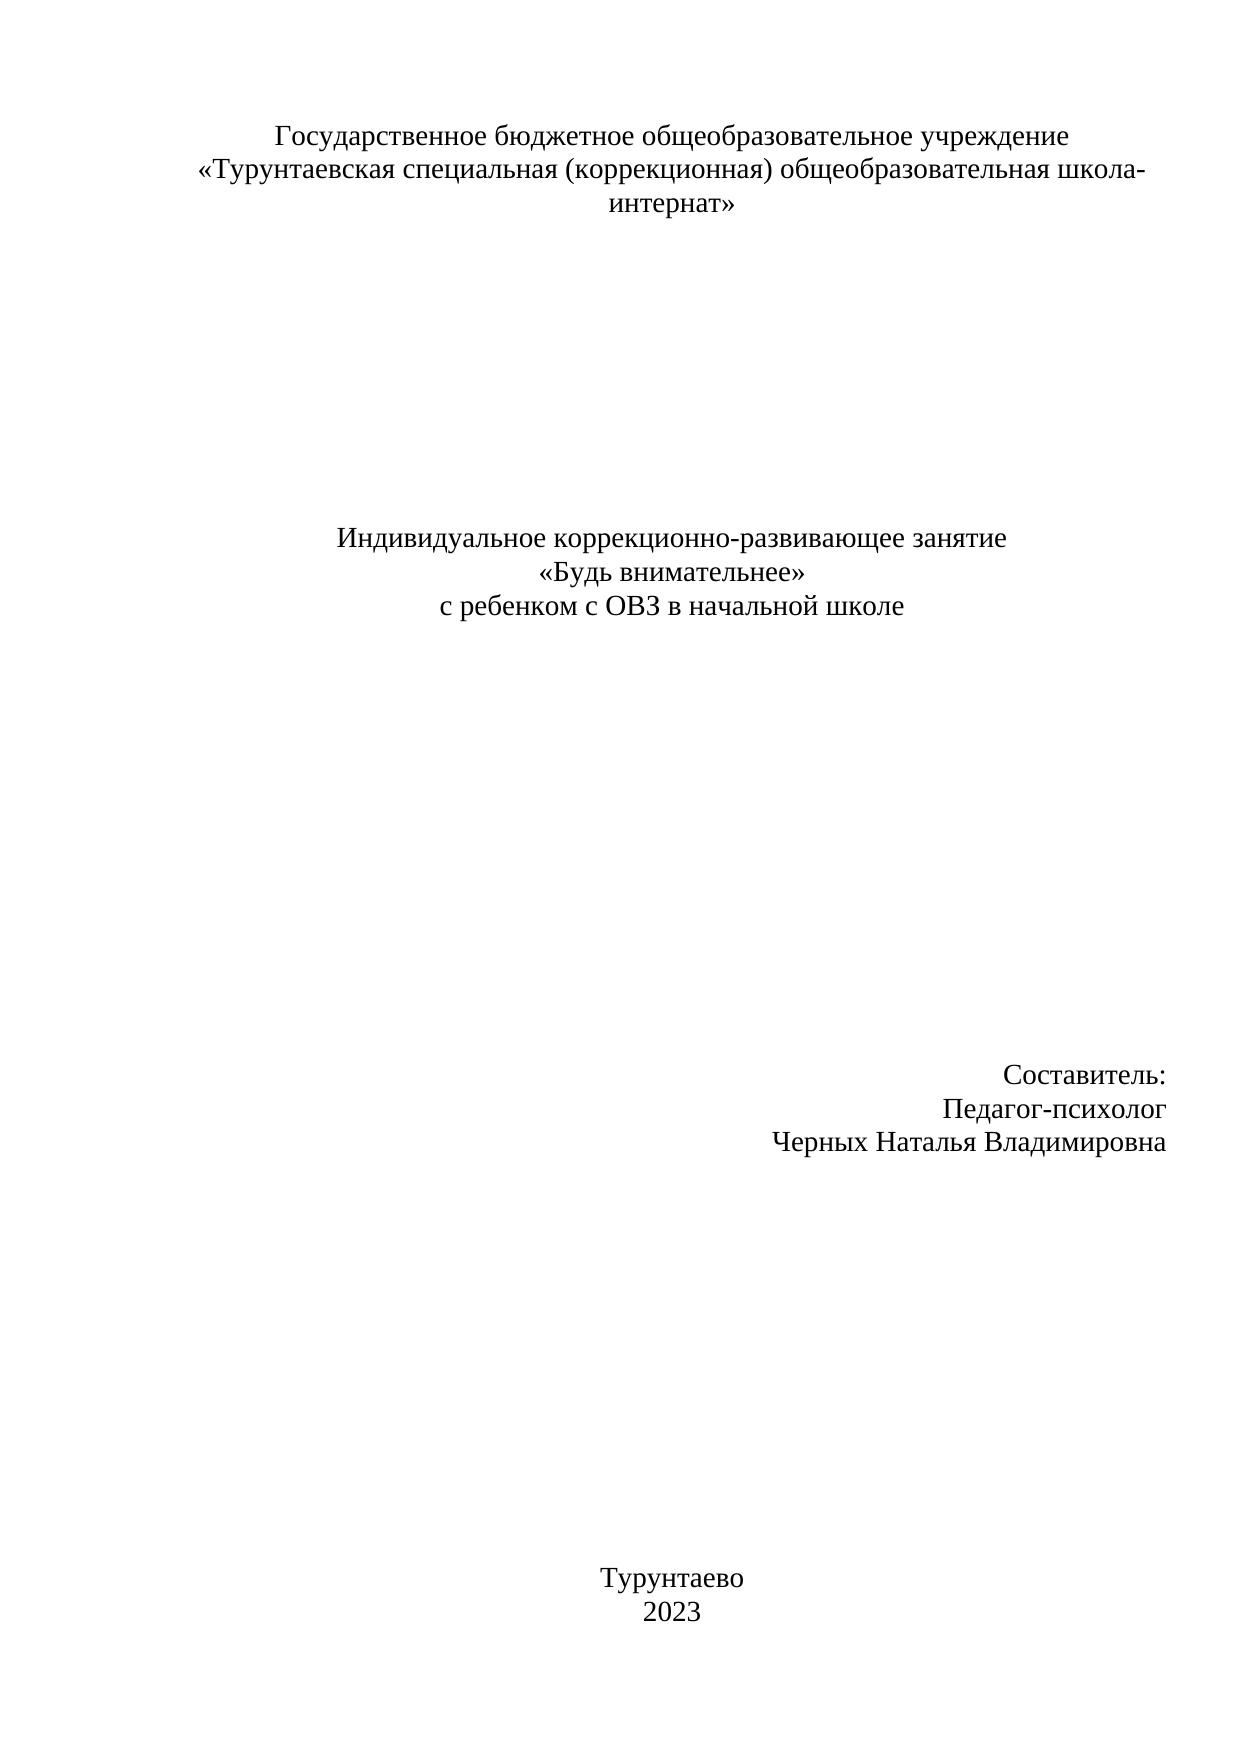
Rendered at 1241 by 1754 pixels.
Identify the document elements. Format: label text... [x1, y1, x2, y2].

text Составитель: [177, 1057, 1167, 1091]
text Педагог-психолог [177, 1091, 1167, 1124]
text Турунтаево [177, 1560, 1167, 1594]
text с ребенком с ОВЗ в начальной школе [177, 588, 1167, 621]
text Индивидуальное коррекционно-развивающее занятие [177, 521, 1167, 554]
text «Будь внимательнее» [177, 554, 1167, 588]
text «Турунтаевская специальная (коррекционная) общеобразовательная школа-интернат» [177, 152, 1167, 219]
text Черных Наталья Владимировна [177, 1124, 1167, 1158]
text 2023 [177, 1594, 1167, 1627]
text Государственное бюджетное общеобразовательное учреждение [177, 118, 1167, 152]
